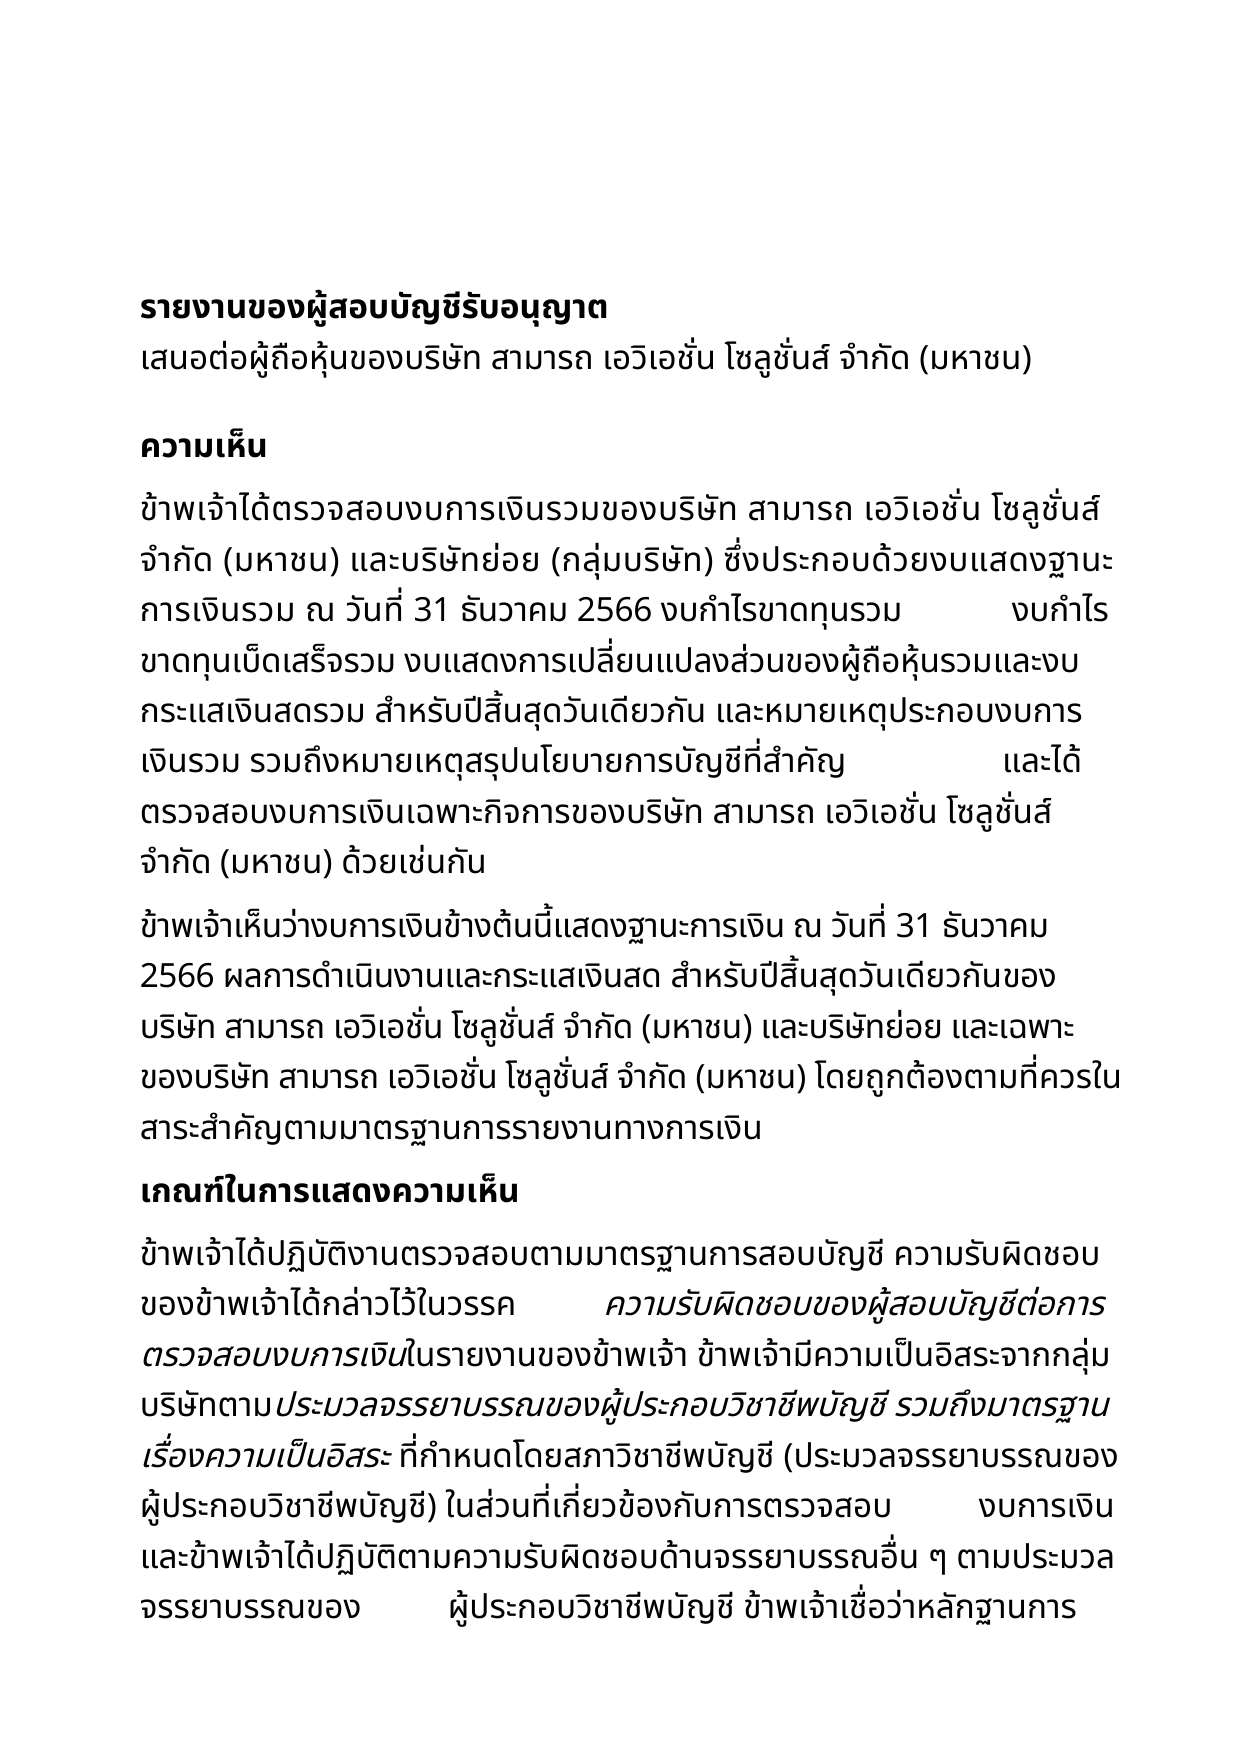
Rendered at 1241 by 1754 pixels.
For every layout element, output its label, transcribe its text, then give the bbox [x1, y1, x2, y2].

subtitle รายงานของผู้สอบบัญชีรับอนุญาต [139, 283, 1128, 334]
text ข้าพเจ้าได้ตรวจสอบงบการเงินรวมของบริษัท สามารถ เอวิเอชั่น โซลูชั่นส์ จำกัด (มหาชน) และบริษัทย่อย (กลุ่มบริษัท) ซึ่งประกอบด้วยงบแสดงฐานะการเงินรวม ณ วันที่ 31 ธันวาคม 2566 งบกำไรขาดทุนรวม งบกำไรขาดทุนเบ็ดเสร็จรวม งบแสดงการเปลี่ยนแปลงส่วนของผู้ถือหุ้นรวมและงบกระแสเงินสดรวม สำหรับปีสิ้นสุดวันเดียวกัน และหมายเหตุประกอบงบการเงินรวม รวมถึงหมายเหตุสรุปนโยบายการบัญชีที่สำคัญ และได้ตรวจสอบงบการเงินเฉพาะกิจการของบริษัท สามารถ เอวิเอชั่น โซลูชั่นส์ จำกัด (มหาชน) ด้วยเช่นกัน [139, 485, 1128, 889]
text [139, 1230, 1128, 1633]
text ความเห็น [139, 422, 1128, 472]
text เสนอต่อผู้ถือหุ้นของบริษัท สามารถ เอวิเอชั่น โซลูชั่นส์ จำกัด (มหาชน) [139, 334, 1128, 384]
text ข้าพเจ้าเห็นว่างบการเงินข้างต้นนี้แสดงฐานะการเงิน ณ วันที่ 31 ธันวาคม 2566 ผลการดำเนินงานและกระแสเงินสด สำหรับปีสิ้นสุดวันเดียวกันของบริษัท สามารถ เอวิเอชั่น โซลูชั่นส์ จำกัด (มหาชน) และบริษัทย่อย และเฉพาะของบริษัท สามารถ เอวิเอชั่น โซลูชั่นส์ จำกัด (มหาชน) โดยถูกต้องตามที่ควรในสาระสำคัญตามมาตรฐานการรายงานทางการเงิน [139, 901, 1128, 1154]
text เกณฑ์ในการแสดงความเห็น [139, 1167, 1128, 1217]
